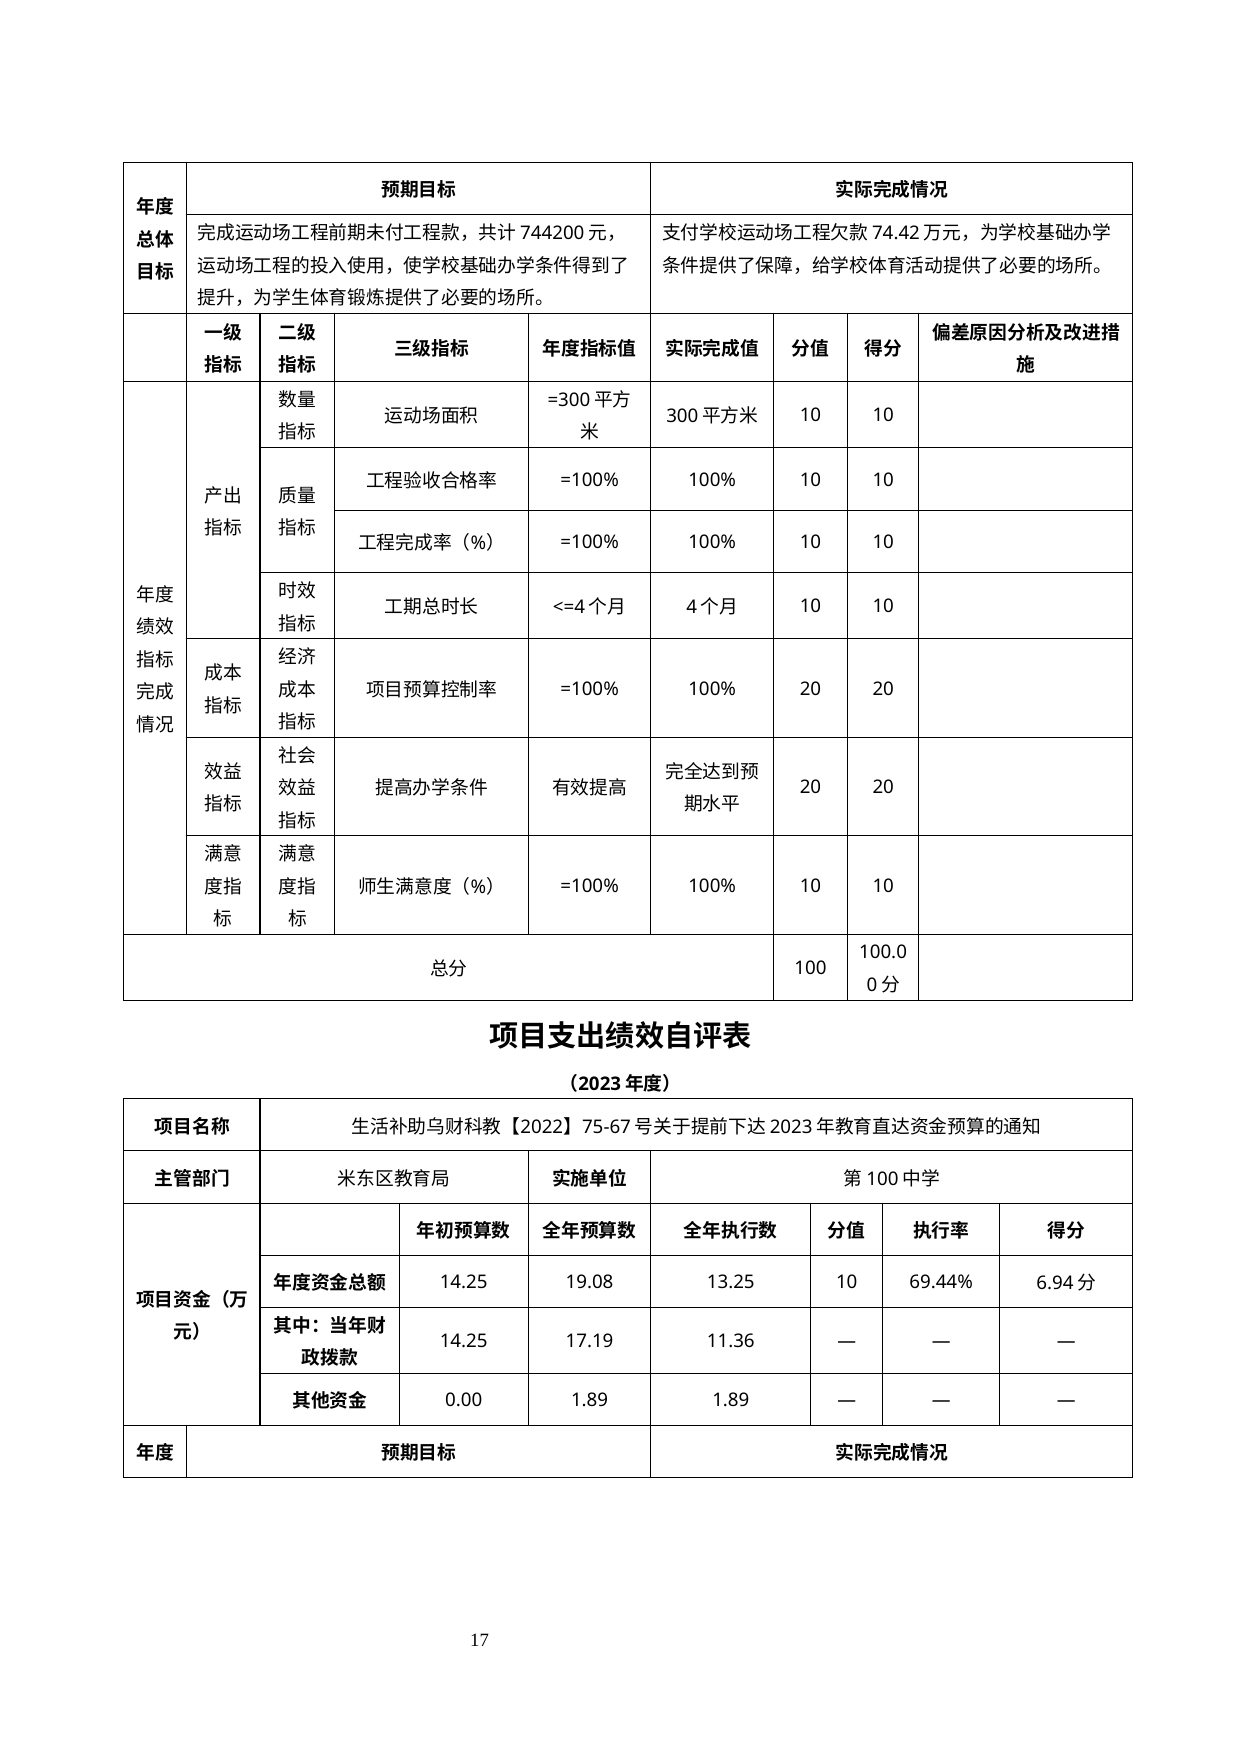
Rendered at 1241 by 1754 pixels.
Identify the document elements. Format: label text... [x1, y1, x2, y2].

table_cell 年度总体目标 [124, 163, 186, 313]
table_cell 执行率 [883, 1204, 999, 1254]
table_cell 10 [774, 573, 847, 638]
table_cell 预期目标 [187, 163, 650, 214]
table_cell 100 [774, 935, 847, 1000]
table_cell 10 [848, 511, 918, 572]
table_cell 提高办学条件 [335, 738, 528, 835]
table_cell 年初预算数 [400, 1204, 528, 1254]
table_cell 6.94分 [1000, 1256, 1132, 1307]
table_cell <=4个月 [529, 573, 650, 638]
table_cell 1.89 [651, 1374, 810, 1425]
table_cell 20 [774, 639, 847, 737]
table_cell — [883, 1308, 999, 1373]
table_header 项目名称 [124, 1099, 259, 1150]
table_cell 实际完成值 [651, 314, 773, 381]
table_cell 14.25 [400, 1308, 528, 1373]
table_cell 年度资金总额 [261, 1256, 399, 1307]
table_cell 一级指标 [187, 314, 259, 381]
table_cell 实施单位 [529, 1151, 650, 1202]
table_cell 10 [774, 836, 847, 934]
table_cell 偏差原因分析及改进措施 [919, 314, 1132, 381]
table_cell 第100中学 [651, 1151, 1132, 1202]
table_cell 运动场面积 [335, 382, 528, 447]
table_cell 10 [848, 448, 918, 509]
table_cell 得分 [1000, 1204, 1132, 1254]
table_cell [261, 1204, 399, 1254]
table_cell 工程验收合格率 [335, 448, 528, 509]
table_cell 时效指标 [261, 573, 334, 638]
table_cell 69.44% [883, 1256, 999, 1307]
table_cell — [811, 1308, 882, 1373]
table_cell 100.00分 [848, 935, 918, 1000]
table_cell 年度绩效指标完成情况 [124, 382, 186, 934]
table_cell 工程完成率（%） [335, 511, 528, 572]
table_cell 10 [848, 836, 918, 934]
table_cell [919, 738, 1132, 835]
table_cell =100% [529, 836, 650, 934]
table_cell 10 [811, 1256, 882, 1307]
table_cell — [1000, 1308, 1132, 1373]
table_cell 完全达到预期水平 [651, 738, 773, 835]
table_cell =100% [529, 448, 650, 509]
table_cell 其中：当年财政拨款 [261, 1308, 399, 1373]
table_cell 质量指标 [261, 448, 334, 572]
table_cell [919, 935, 1132, 1000]
table_cell 10 [774, 448, 847, 509]
table_cell 米东区教育局 [261, 1151, 528, 1202]
table_cell 主管部门 [124, 1151, 259, 1202]
table_cell 20 [848, 639, 918, 737]
table_cell =300平方米 [529, 382, 650, 447]
table_cell 20 [774, 738, 847, 835]
table_cell 项目预算控制率 [335, 639, 528, 737]
table_cell 10 [774, 382, 847, 447]
table_cell 100% [651, 511, 773, 572]
table_cell 20 [848, 738, 918, 835]
table_cell 100% [651, 639, 773, 737]
table_cell 支付学校运动场工程欠款74.42万元，为学校基础办学条件提供了保障，给学校体育活动提供了必要的场所。 [651, 215, 1132, 313]
table_cell [919, 639, 1132, 737]
table_cell 效益指标 [187, 738, 259, 835]
table_cell =100% [529, 639, 650, 737]
table_cell [919, 511, 1132, 572]
table_cell 分值 [811, 1204, 882, 1254]
table_cell [124, 314, 186, 381]
table_cell =100% [529, 511, 650, 572]
table_cell 分值 [774, 314, 847, 381]
table_cell 年度指标值 [529, 314, 650, 381]
table_cell 17.19 [529, 1308, 650, 1373]
table_cell 10 [848, 573, 918, 638]
table_cell 成本指标 [187, 639, 259, 737]
table_cell 实际完成情况 [651, 163, 1132, 214]
table_cell [919, 573, 1132, 638]
table_cell 13.25 [651, 1256, 810, 1307]
table_cell 师生满意度（%） [335, 836, 528, 934]
table_cell 其他资金 [261, 1374, 399, 1425]
table_cell [919, 382, 1132, 447]
table_cell 10 [774, 511, 847, 572]
table_cell 工期总时长 [335, 573, 528, 638]
table_cell 年度总体目标 [124, 1426, 186, 1477]
table_cell 全年预算数 [529, 1204, 650, 1254]
table_cell 14.25 [400, 1256, 528, 1307]
table_cell [919, 836, 1132, 934]
table_cell 10 [848, 382, 918, 447]
table_cell 经济成本指标 [261, 639, 334, 737]
table_cell 总分 [124, 935, 773, 1000]
table_cell 满意度指标 [261, 836, 334, 934]
table_cell 产出指标 [187, 382, 259, 638]
table_cell 得分 [848, 314, 918, 381]
table_cell 有效提高 [529, 738, 650, 835]
table_cell — [811, 1374, 882, 1425]
text 项目支出绩效自评表 [187, 1001, 1053, 1066]
table_cell — [1000, 1374, 1132, 1425]
table_header 生活补助乌财科教【2022】75-67号关于提前下达2023年教育直达资金预算的通知 [261, 1099, 1132, 1150]
table_cell 满意度指标 [187, 836, 259, 934]
table_cell 300平方米 [651, 382, 773, 447]
table_cell 4个月 [651, 573, 773, 638]
table_cell 100% [651, 836, 773, 934]
table_cell 19.08 [529, 1256, 650, 1307]
table_cell 全年执行数 [651, 1204, 810, 1254]
table_cell 11.36 [651, 1308, 810, 1373]
table_cell 实际完成情况 [651, 1426, 1132, 1477]
table_cell 三级指标 [335, 314, 528, 381]
table_cell 预期目标 [187, 1426, 650, 1477]
table_cell — [883, 1374, 999, 1425]
table_cell 数量指标 [261, 382, 334, 447]
table_cell 100% [651, 448, 773, 509]
table_cell [919, 448, 1132, 509]
text （2023年度） [187, 1066, 1053, 1098]
table_cell 二级指标 [261, 314, 334, 381]
table_cell 项目资金（万元） [124, 1204, 259, 1425]
table_cell 1.89 [529, 1374, 650, 1425]
table_cell 0.00 [400, 1374, 528, 1425]
table_cell 完成运动场工程前期未付工程款，共计744200元，运动场工程的投入使用，使学校基础办学条件得到了提升，为学生体育锻炼提供了必要的场所。 [187, 215, 650, 313]
table_cell 社会效益指标 [261, 738, 334, 835]
